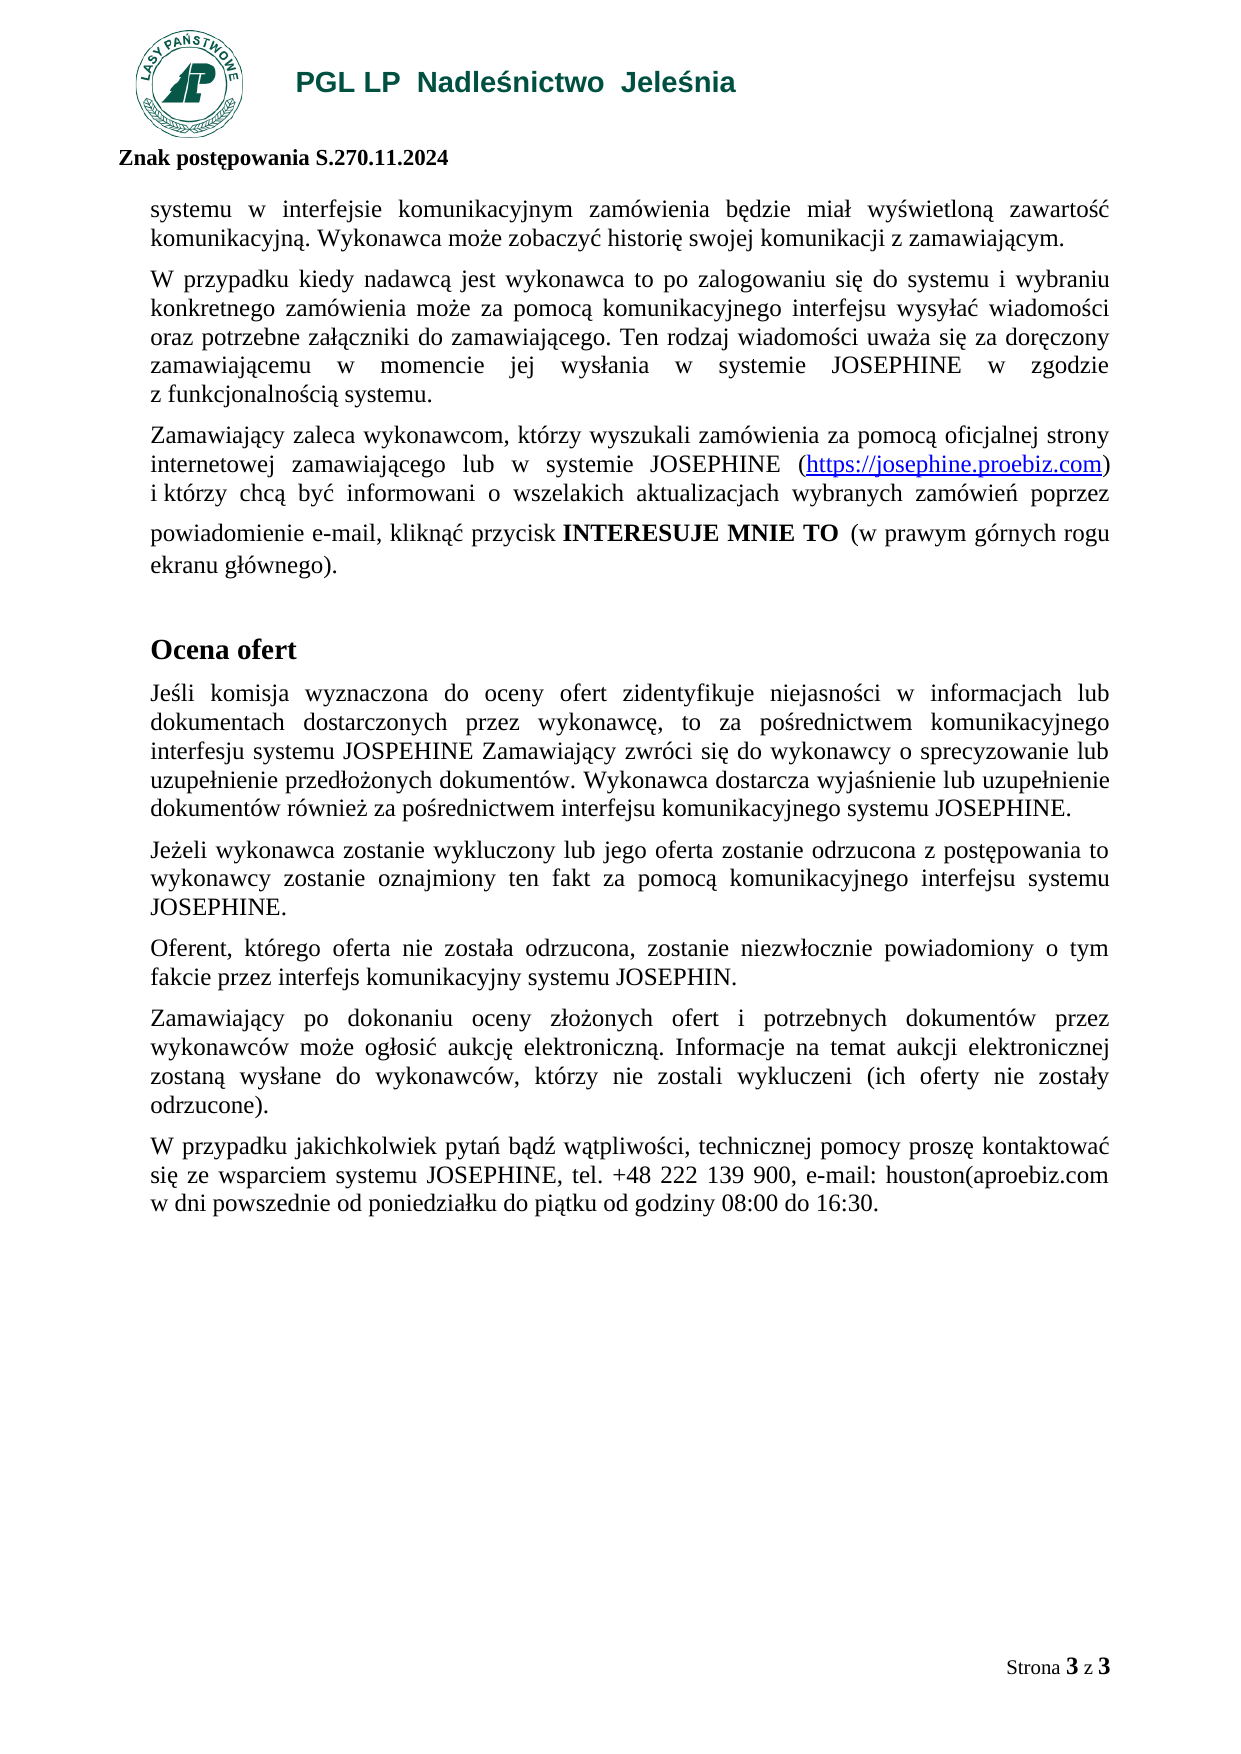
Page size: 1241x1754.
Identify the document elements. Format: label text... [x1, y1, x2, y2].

text Ocena ofert [150, 632, 1110, 666]
text Jeżeli wykonawca zostanie wykluczony lub jego oferta zostanie odrzucona z postępowania to wykonawcy zostanie oznajmiony ten fakt za pomocą komunikacyjnego interfejsu systemu JOSEPHINE. [150, 835, 1110, 921]
text Zamawiający po dokonaniu oceny złożonych ofert i potrzebnych dokumentów przez wykonawców może ogłosić aukcję elektroniczną. Informacje na temat aukcji elektronicznej zostaną wysłane do wykonawców, którzy nie zostali wykluczeni (ich oferty nie zostały odrzucone). [150, 1003, 1110, 1118]
text Zamawiający zaleca wykonawcom, którzy wyszukali zamówienia za pomocą oficjalnej strony internetowej zamawiającego lub w systemie JOSEPHINE (https://josephine.proebiz.com) i którzy chcą być informowani o wszelakich aktualizacjach wybranych zamówień poprzez powiadomienie e-mail, kliknąć przycisk INTERESUJE MNIE TO (w prawym górnych rogu ekranu głównego). [150, 421, 1110, 579]
text W przypadku kiedy nadawcą jest wykonawca to po zalogowaniu się do systemu i wybraniu konkretnego zamówienia może za pomocą komunikacyjnego interfejsu wysyłać wiadomości oraz potrzebne załączniki do zamawiającego. Ten rodzaj wiadomości uważa się za doręczony zamawiającemu w momencie jej wysłania w systemie JOSEPHINE w zgodzie z funkcjonalnością systemu. [150, 264, 1110, 408]
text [150, 194, 1110, 252]
text Jeśli komisja wyznaczona do oceny ofert zidentyfikuje niejasności w informacjach lub dokumentach dostarczonych przez wykonawcę, to za pośrednictwem komunikacyjnego interfesju systemu JOSPEHINE Zamawiający zwróci się do wykonawcy o sprecyzowanie lub uzupełnienie przedłożonych dokumentów. Wykonawca dostarcza wyjaśnienie lub uzupełnienie dokumentów również za pośrednictwem interfejsu komunikacyjnego systemu JOSEPHINE. [150, 678, 1110, 822]
text Oferent, którego oferta nie została odrzucona, zostanie niezwłocznie powiadomiony o tym fakcie przez interfejs komunikacyjny systemu JOSEPHIN. [150, 933, 1110, 991]
text W przypadku jakichkolwiek pytań bądź wątpliwości, technicznej pomocy proszę kontaktować się ze wsparciem systemu JOSEPHINE, tel. +48 222 139 900, e-mail: houston(aproebiz.com w dni powszednie od poniedziałku do piątku od godziny 08:00 do 16:30. [150, 1131, 1110, 1217]
